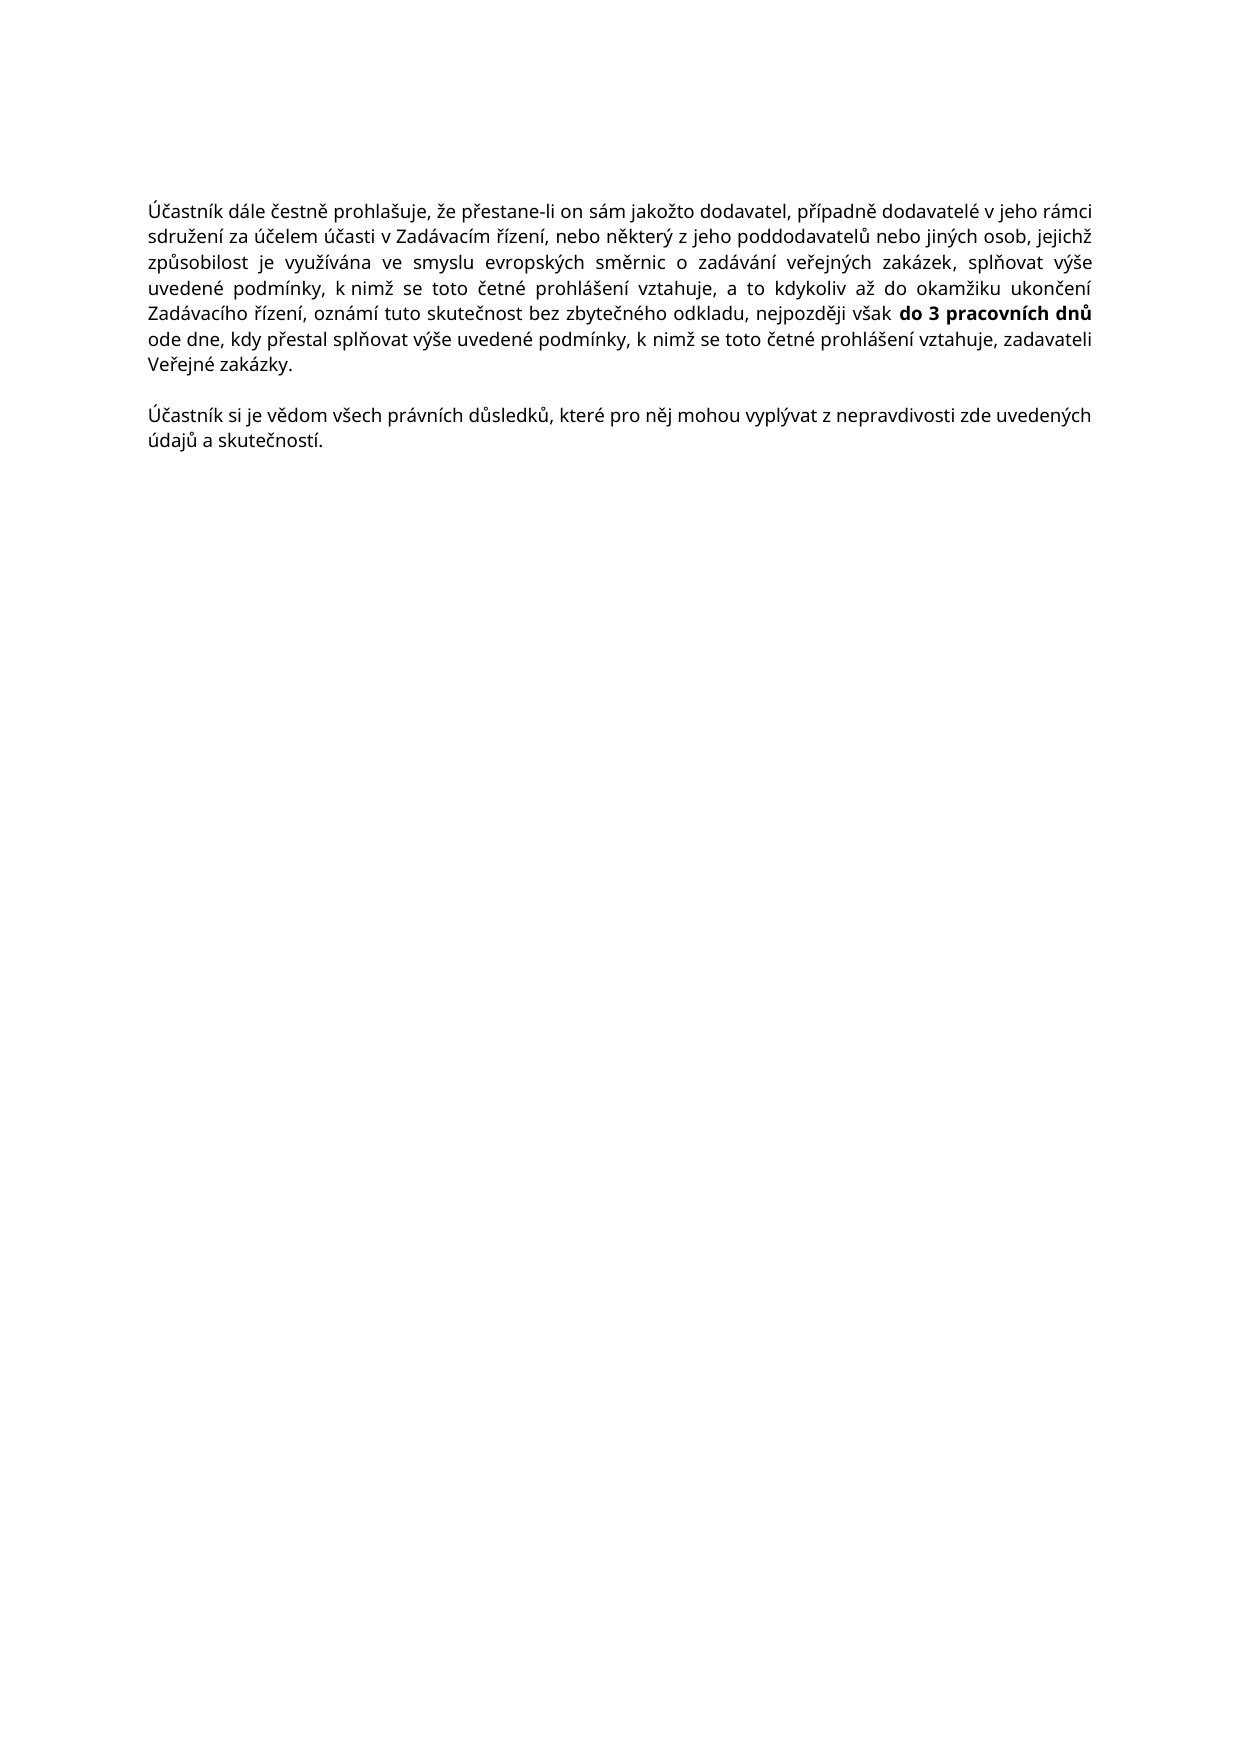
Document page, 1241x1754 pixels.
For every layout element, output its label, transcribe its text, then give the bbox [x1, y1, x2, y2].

text Účastník dále čestně prohlašuje, že přestane-li on sám jakožto dodavatel, případně dodavatelé v jeho rámci sdružení za účelem účasti v Zadávacím řízení, nebo některý z jeho poddodavatelů nebo jiných osob, jejichž způsobilost je využívána ve smyslu evropských směrnic o zadávání veřejných zakázek, splňovat výše uvedené podmínky, k nimž se toto četné prohlášení vztahuje, a to kdykoliv až do okamžiku ukončení Zadávacího řízení, oznámí tuto skutečnost bez zbytečného odkladu, nejpozději však do 3 pracovních dnů ode dne, kdy přestal splňovat výše uvedené podmínky, k nimž se toto četné prohlášení vztahuje, zadavateli Veřejné zakázky. [148, 198, 1092, 377]
text Účastník si je vědom všech právních důsledků, které pro něj mohou vyplývat z nepravdivosti zde uvedených údajů a skutečností. [148, 402, 1092, 453]
